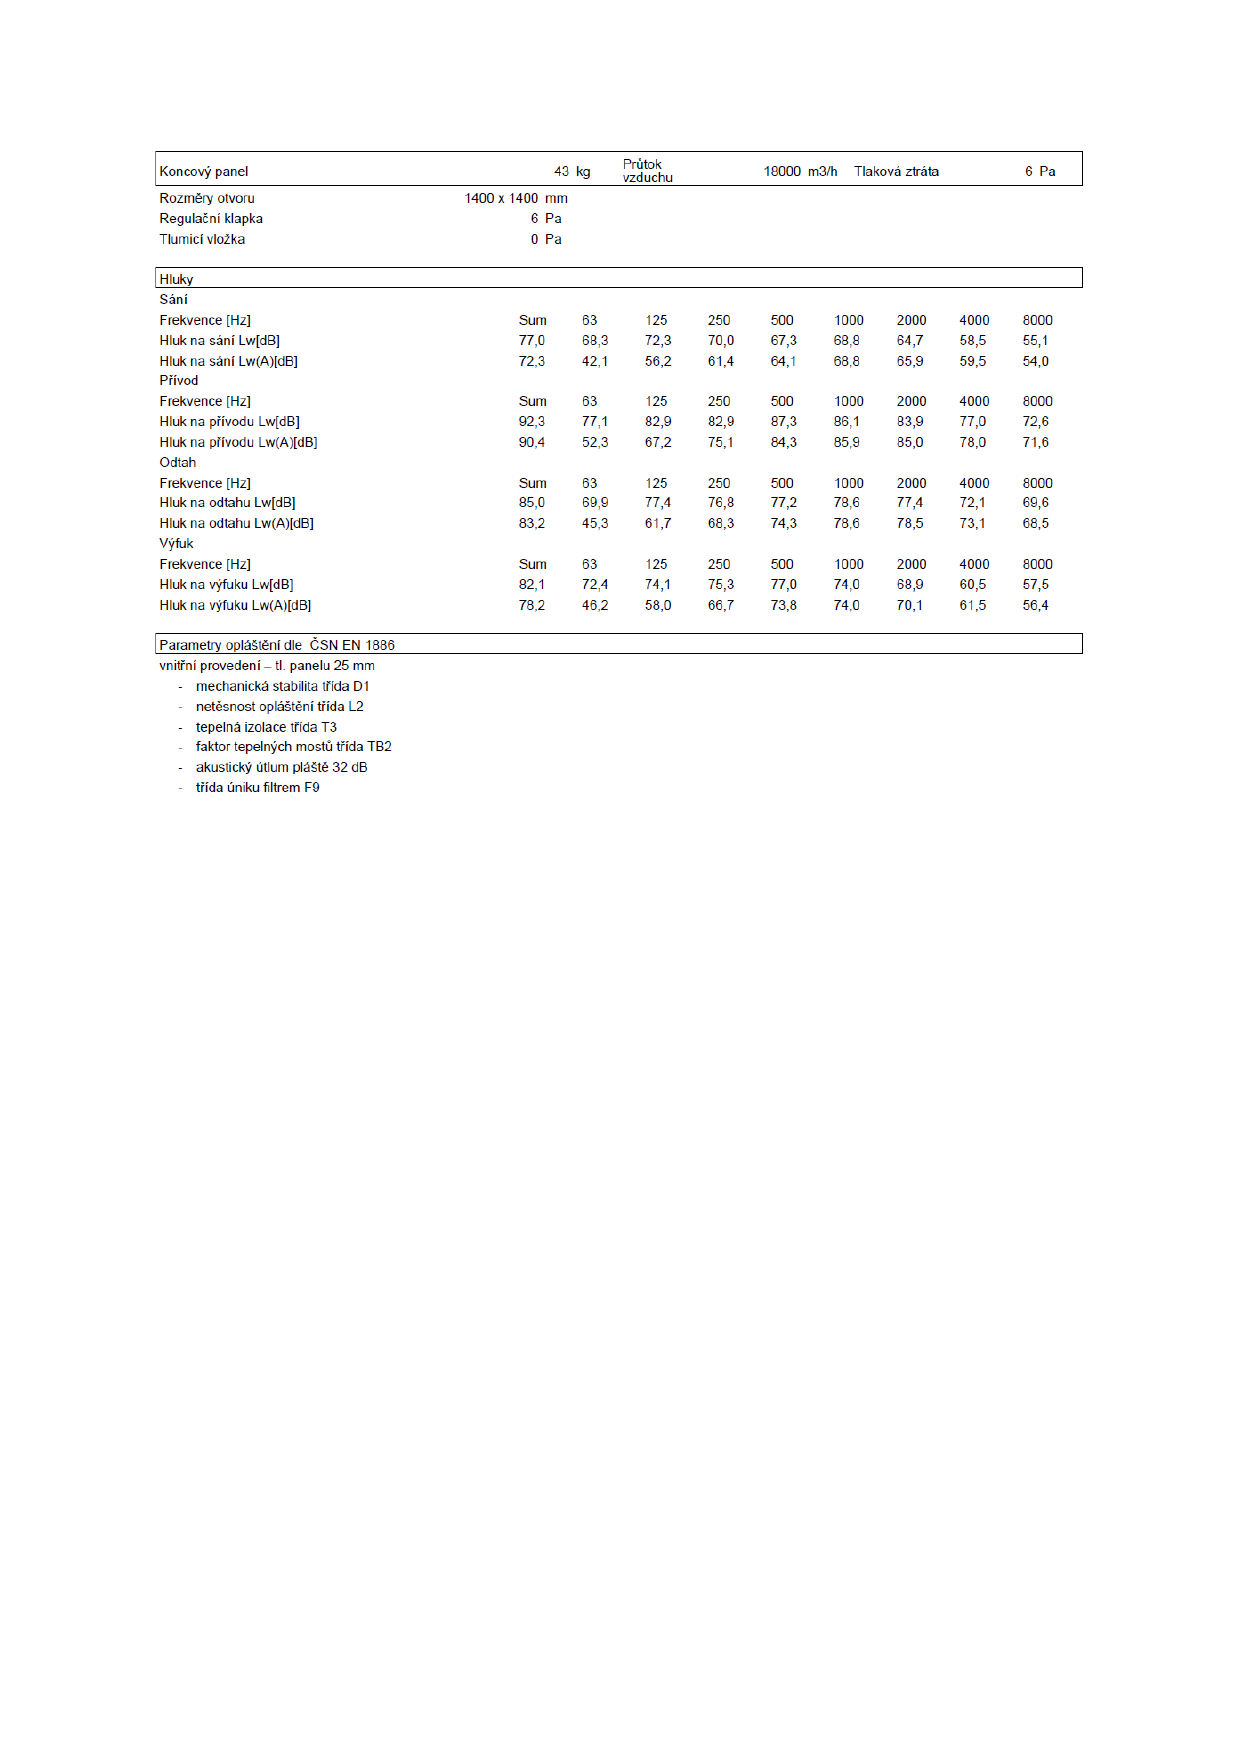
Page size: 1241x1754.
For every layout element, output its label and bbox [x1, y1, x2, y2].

picture [147, 147, 1093, 854]
